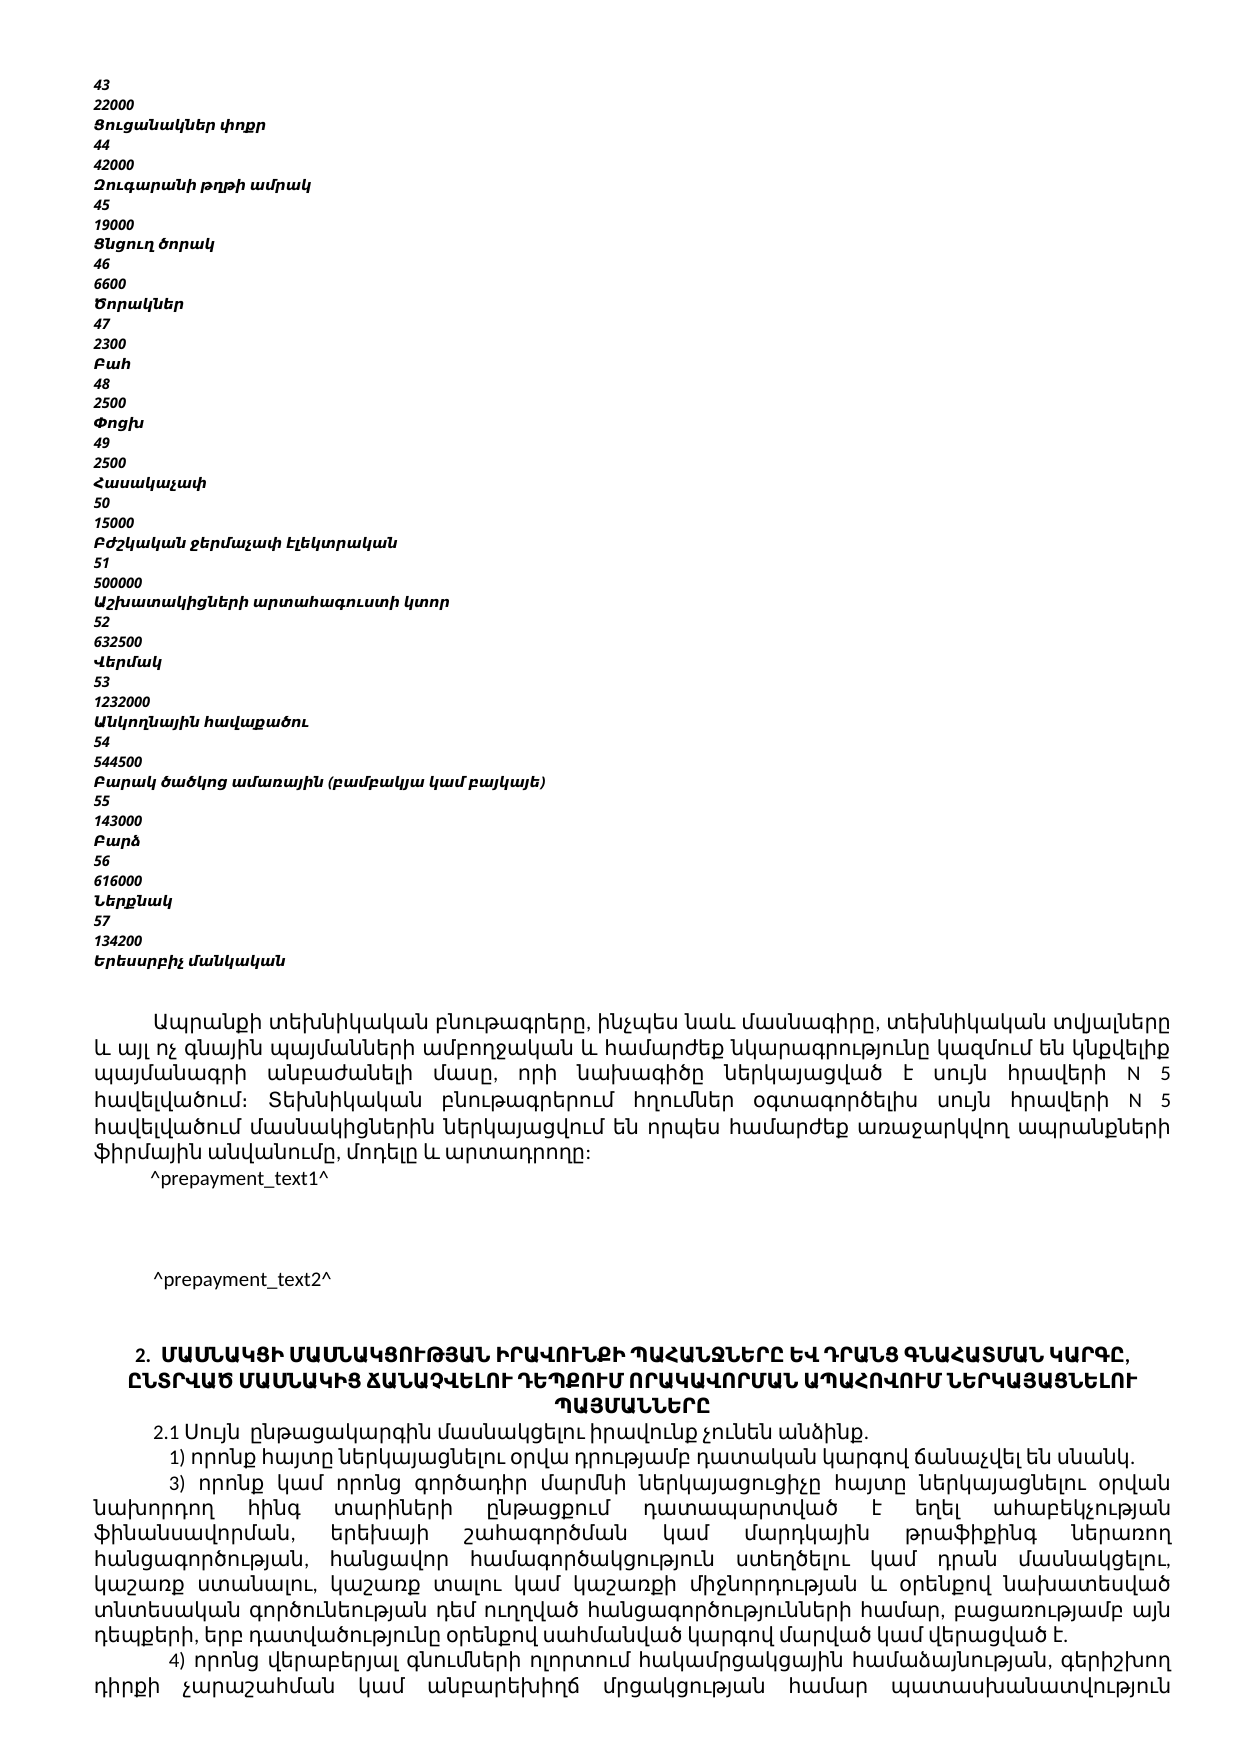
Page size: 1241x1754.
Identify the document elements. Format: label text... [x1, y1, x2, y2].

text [94, 1648, 1171, 1698]
text 2.1 Սույն ընթացակարգին մասնակցելու իրավունք չունեն անձինք. [94, 1419, 1171, 1444]
text 2. ՄԱՍՆԱԿՑԻ ՄԱՍՆԱԿՑՈՒԹՅԱՆ ԻՐԱՎՈՒՆՔԻ ՊԱՀԱՆՋՆԵՐԸ ԵՎ ԴՐԱՆՑ ԳՆԱՀԱՏՄԱՆ ԿԱՐԳԸ, ԸՆՏՐՎԱԾ ՄԱՍՆԱԿԻՑ ՃԱՆԱՉՎԵԼՈՒ ԴԵՊՔՈՒՄ ՈՐԱԿԱՎՈՐՄԱՆ ԱՊԱՀՈՎՈՒՄ ՆԵՐԿԱՅԱՑՆԵԼՈՒ ՊԱՅՄԱՆՆԵՐԸ [94, 1343, 1171, 1419]
text Ապրանքի տեխնիկական բնութագրերը, ինչպես նաև մասնագիրը, տեխնիկական տվյալները և այլ ոչ գնային պայմանների ամբողջական և համարժեք նկարագրությունը կազմում են կնքվելիք պայմանագրի անբաժանելի մասը, որի նախագիծը ներկայացված է սույն հրավերի N 5 հավելվածում։ Տեխնիկական բնութագրերում հղումներ օգտագործելիս սույն հրավերի N 5 հավելվածում մասնակիցներին ներկայացվում են որպես համարժեք առաջարկվող ապրանքների ֆիրմային անվանումը, մոդելը և արտադրողը: [94, 1009, 1171, 1165]
text 1) որոնք հայտը ներկայացնելու օրվա դրությամբ դատական կարգով ճանաչվել են սնանկ. [94, 1444, 1171, 1470]
text ^prepayment_text1^ [94, 1165, 1171, 1190]
text ^prepayment_text2^ [94, 1266, 1171, 1292]
text 3) որոնք կամ որոնց գործադիր մարմնի ներկայացուցիչը հայտը ներկայացնելու օրվան նախորդող հինգ տարիների ընթացքում դատապարտված է եղել ահաբեկչության ֆինանսավորման, երեխայի շահագործման կամ մարդկային թրաֆիքինգ ներառող հանցագործության, հանցավոր համագործակցություն ստեղծելու կամ դրան մասնակցելու, կաշառք ստանալու, կաշառք տալու կամ կաշառքի միջնորդության և օրենքով նախատեսված տնտեսական գործունեության դեմ ուղղված հանցագործությունների համար, բացառությամբ այն դեպքերի, երբ դատվածությունը օրենքով սահմանված կարգով մարված կամ վերացված է. [94, 1470, 1171, 1648]
